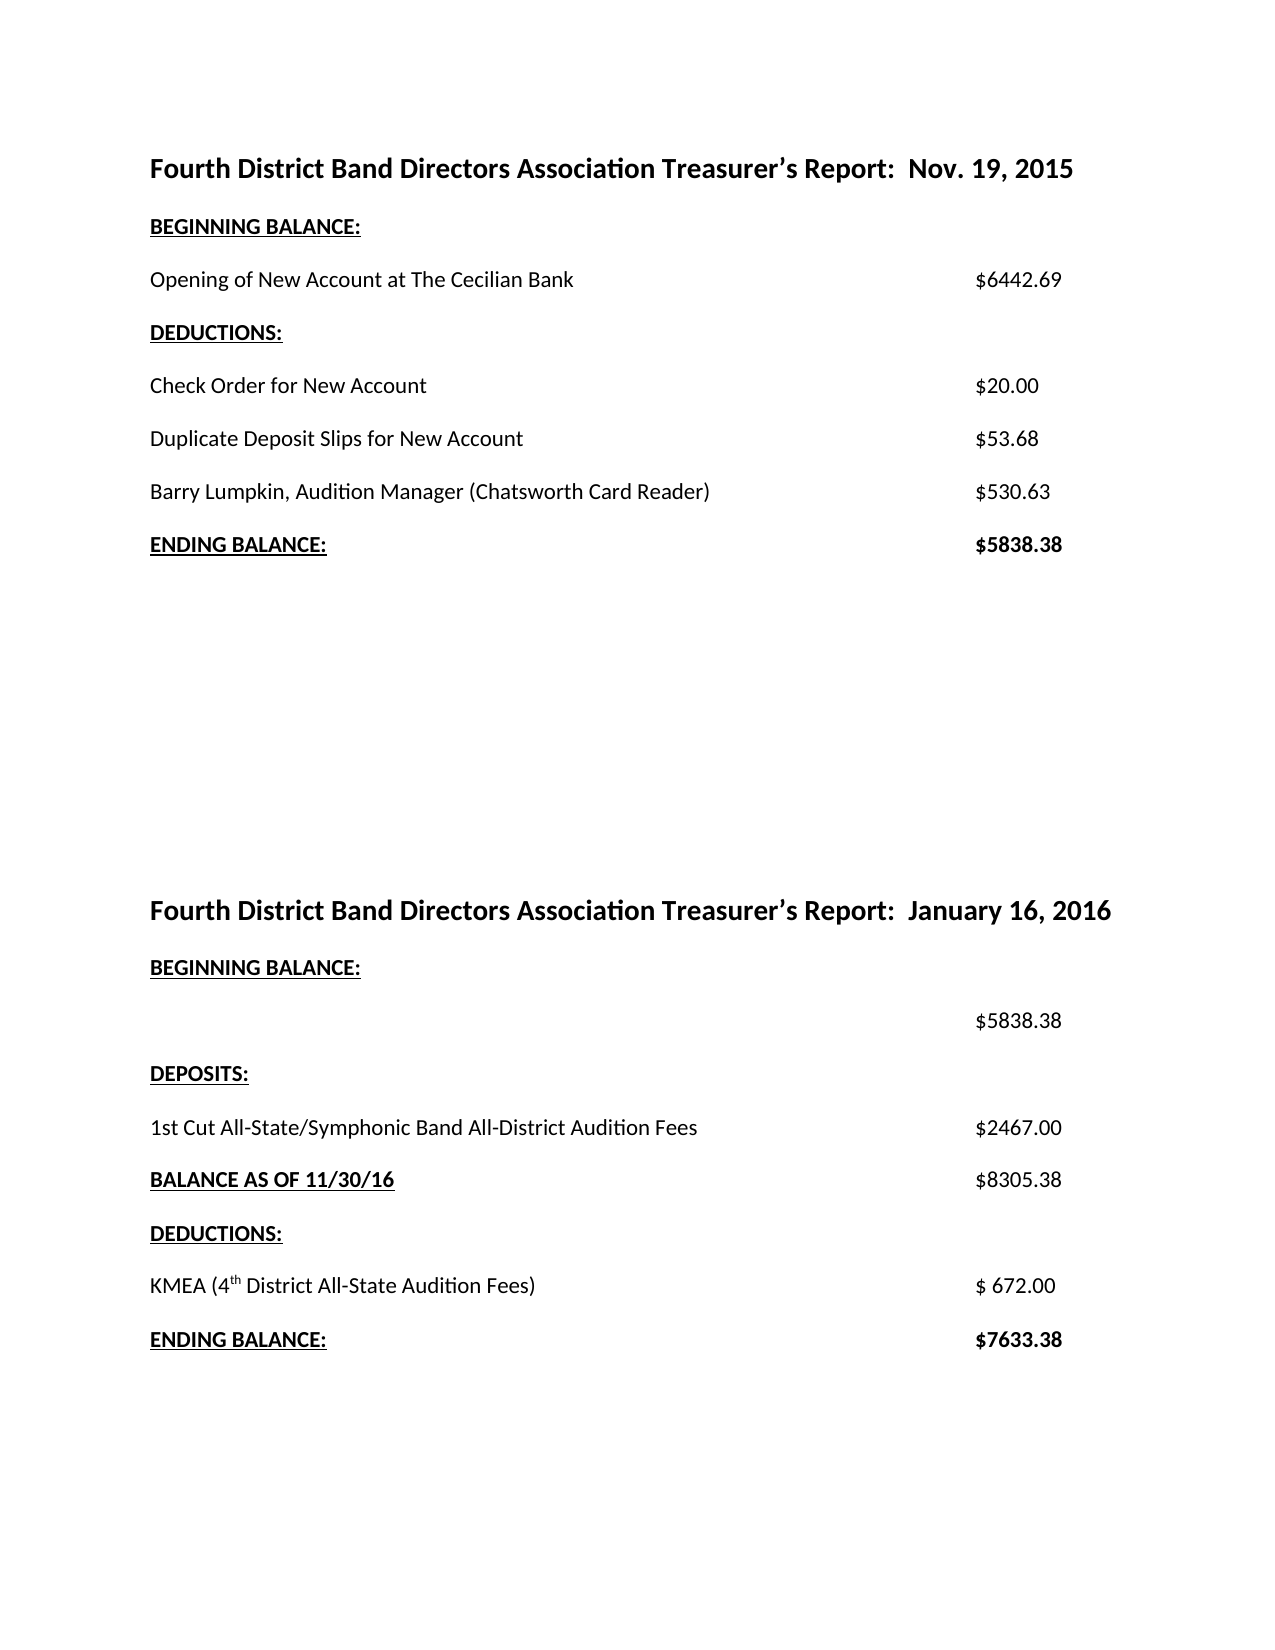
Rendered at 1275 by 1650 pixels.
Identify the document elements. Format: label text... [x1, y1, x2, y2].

text Fourth District Band Directors Association Treasurer’s Report: Nov. 19, 2015 [150, 150, 1125, 186]
text Check Order for New Account $20.00 [150, 371, 1125, 399]
text BEGINNING BALANCE: [150, 953, 1125, 982]
text ENDING BALANCE: $7633.38 [150, 1325, 1125, 1385]
text Fourth District Band Directors Association Treasurer’s Report: January 16, 2016 [150, 892, 1125, 927]
text 1st Cut All-State/Symphonic Band All-District Audition Fees $2467.00 [150, 1113, 1125, 1141]
text DEPOSITS: [150, 1059, 1125, 1088]
text DEDUCTIONS: [150, 1219, 1125, 1247]
text ENDING BALANCE: $5838.38 [150, 530, 1125, 558]
text KMEA (4th District All-State Audition Fees) $ 672.00 [150, 1272, 1125, 1300]
text DEDUCTIONS: [150, 318, 1125, 346]
text $5838.38 [150, 1007, 1125, 1034]
text Barry Lumpkin, Audition Manager (Chatsworth Card Reader) $530.63 [150, 477, 1125, 505]
text Duplicate Deposit Slips for New Account $53.68 [150, 424, 1125, 452]
text Opening of New Account at The Cecilian Bank $6442.69 [150, 265, 1125, 293]
text BEGINNING BALANCE: [150, 212, 1125, 240]
text BALANCE AS OF 11/30/16 $8305.38 [150, 1166, 1125, 1194]
